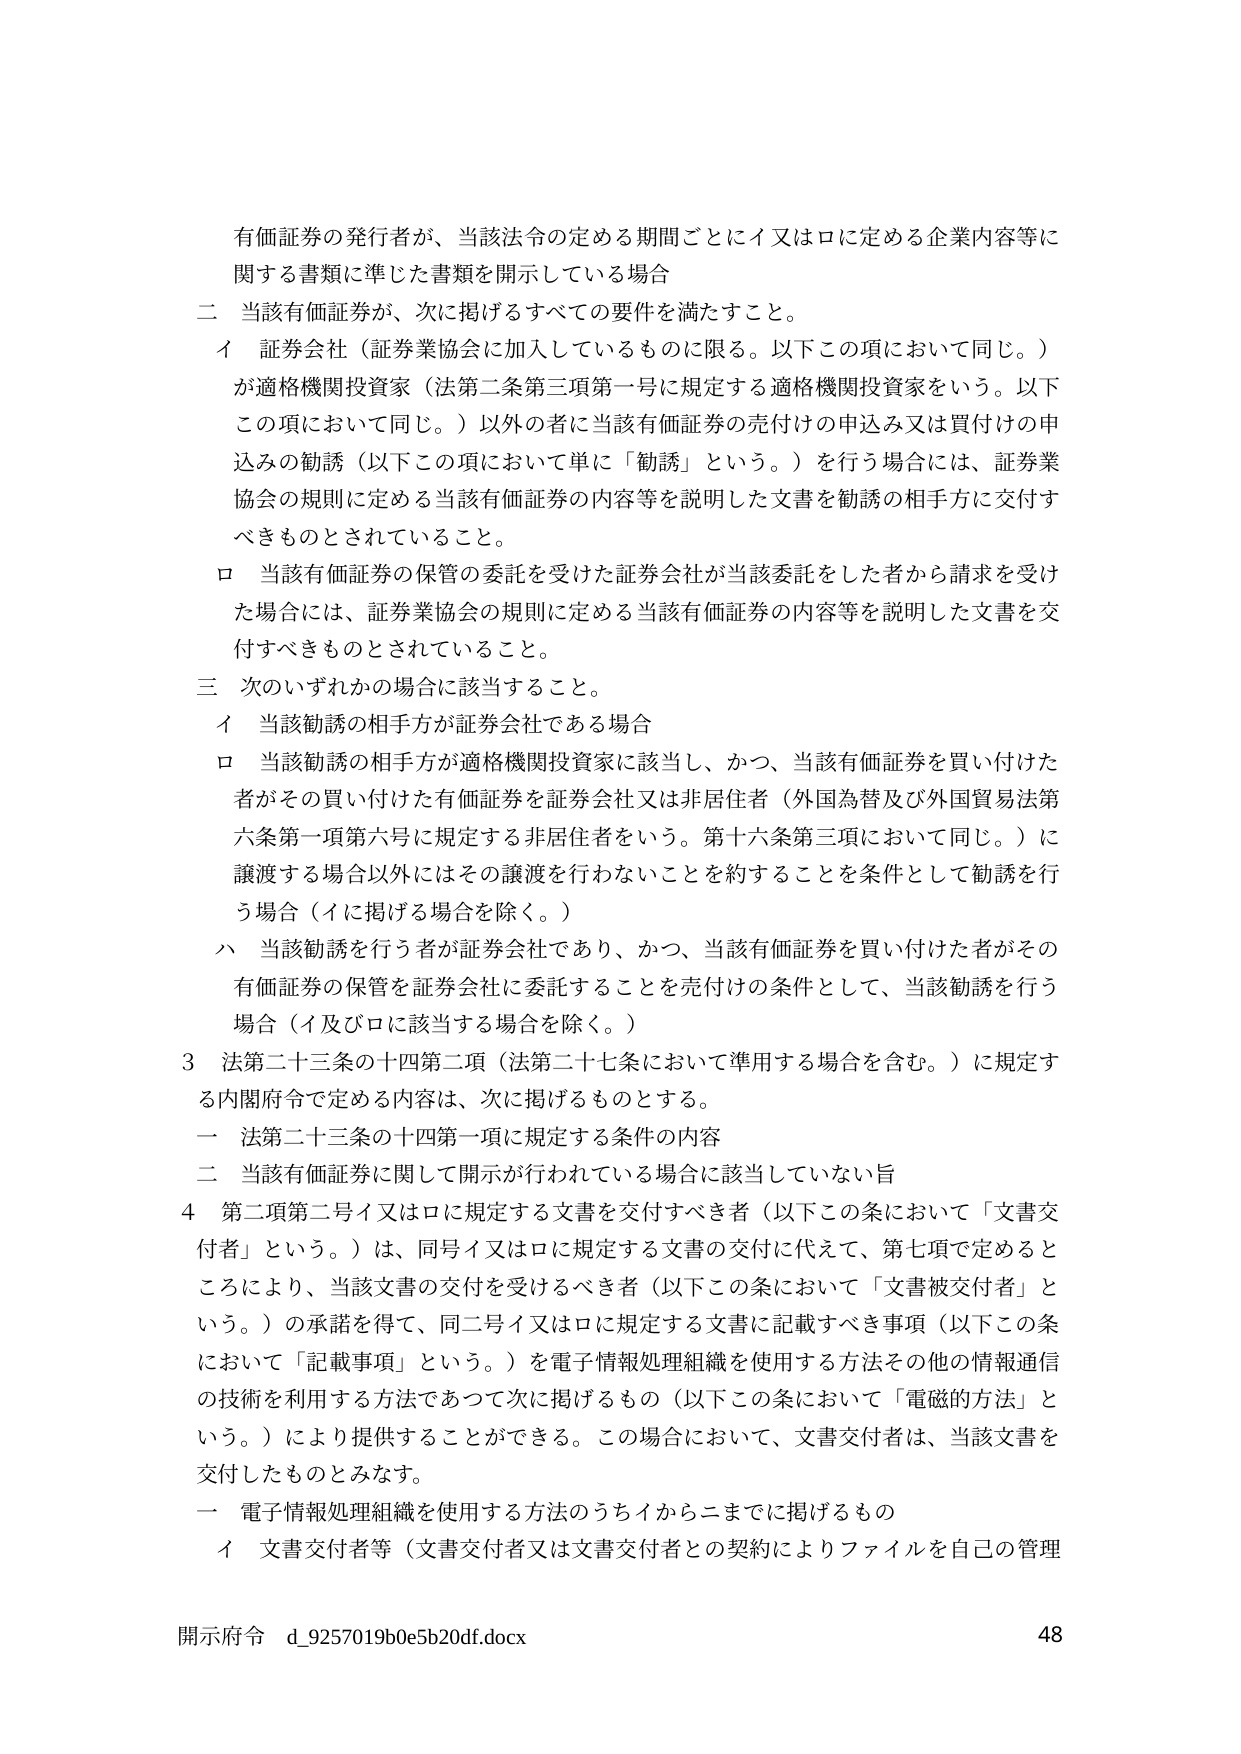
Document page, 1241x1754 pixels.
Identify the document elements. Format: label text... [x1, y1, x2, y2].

text 三 次のいずれかの場合に該当すること。 [196, 667, 1063, 704]
text 二 当該有価証券に関して開示が行われている場合に該当していない旨 [196, 1154, 1063, 1192]
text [214, 217, 1063, 292]
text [215, 1529, 1063, 1567]
text イ 当該勧誘の相手方が証券会社である場合 [214, 704, 1063, 742]
text ロ 当該勧誘の相手方が適格機関投資家に該当し、かつ、当該有価証券を買い付けた者がその買い付けた有価証券を証券会社又は非居住者（外国為替及び外国貿易法第六条第一項第六号に規定する非居住者をいう。第十六条第三項において同じ。）に譲渡する場合以外にはその譲渡を行わないことを約することを条件として勧誘を行う場合（イに掲げる場合を除く。） [214, 742, 1063, 929]
text ４ 第二項第二号イ又はロに規定する文書を交付すべき者（以下この条において「文書交付者」という。）は、同号イ又はロに規定する文書の交付に代えて、第七項で定めるところにより、当該文書の交付を受けるべき者（以下この条において「文書被交付者」という。）の承諾を得て、同二号イ又はロに規定する文書に記載すべき事項（以下この条において「記載事項」という。）を電子情報処理組織を使用する方法その他の情報通信の技術を利用する方法であつて次に掲げるもの（以下この条において「電磁的方法」という。）により提供することができる。この場合において、文書交付者は、当該文書を交付したものとみなす。 [177, 1192, 1063, 1492]
text イ 証券会社（証券業協会に加入しているものに限る。以下この項において同じ。）が適格機関投資家（法第二条第三項第一号に規定する適格機関投資家をいう。以下この項において同じ。）以外の者に当該有価証券の売付けの申込み又は買付けの申込みの勧誘（以下この項において単に「勧誘」という。）を行う場合には、証券業協会の規則に定める当該有価証券の内容等を説明した文書を勧誘の相手方に交付すべきものとされていること。 [214, 329, 1063, 554]
text 二 当該有価証券が、次に掲げるすべての要件を満たすこと。 [196, 292, 1063, 329]
text 一 電子情報処理組織を使用する方法のうちイからニまでに掲げるもの [196, 1492, 1063, 1529]
text ３ 法第二十三条の十四第二項（法第二十七条において準用する場合を含む。）に規定する内閣府令で定める内容は、次に掲げるものとする。 [177, 1042, 1063, 1117]
text ロ 当該有価証券の保管の委託を受けた証券会社が当該委託をした者から請求を受けた場合には、証券業協会の規則に定める当該有価証券の内容等を説明した文書を交付すべきものとされていること。 [214, 554, 1063, 667]
text ハ 当該勧誘を行う者が証券会社であり、かつ、当該有価証券を買い付けた者がその有価証券の保管を証券会社に委託することを売付けの条件として、当該勧誘を行う場合（イ及びロに該当する場合を除く。） [214, 929, 1063, 1042]
text 一 法第二十三条の十四第一項に規定する条件の内容 [196, 1117, 1063, 1154]
